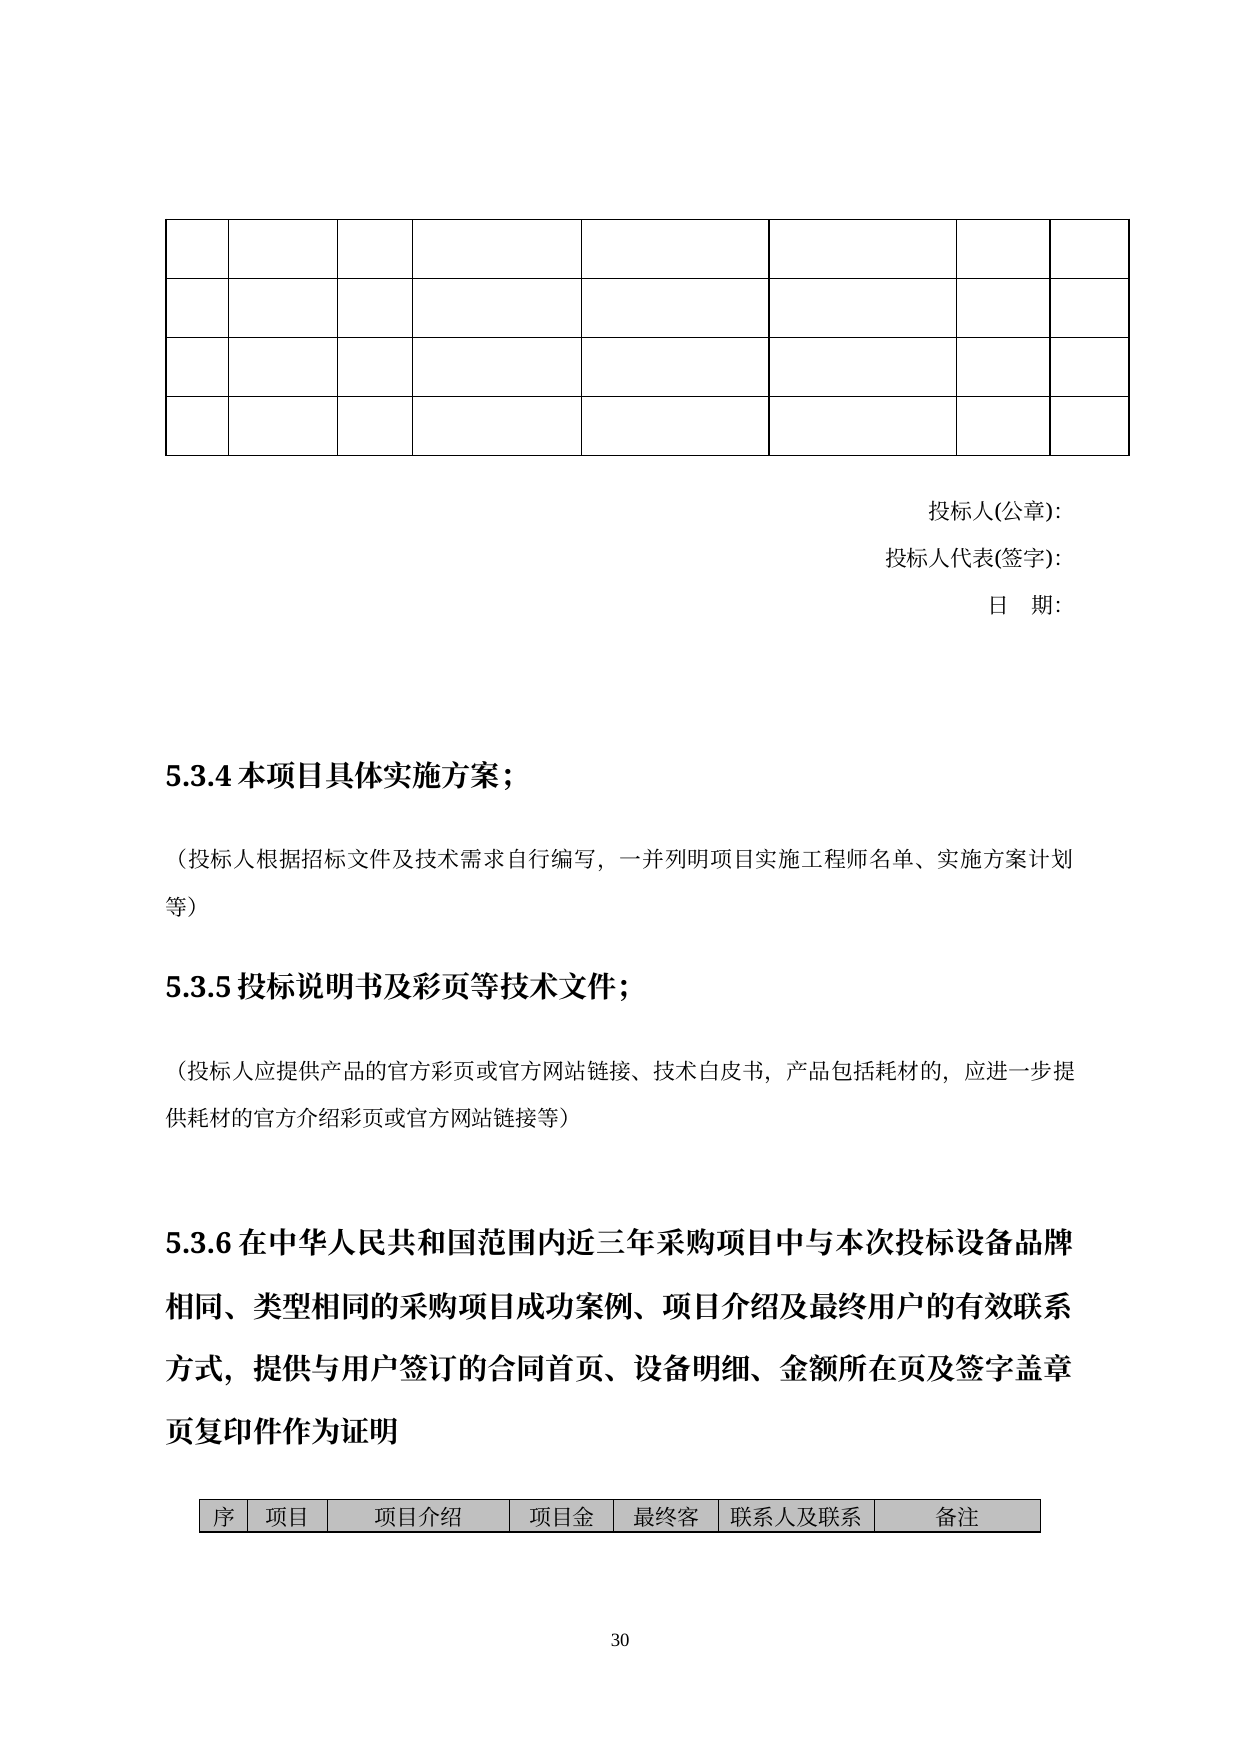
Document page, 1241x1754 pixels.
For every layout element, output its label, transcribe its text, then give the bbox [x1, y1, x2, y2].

table_header 项目名称 [248, 1500, 327, 1531]
table_cell [167, 279, 228, 337]
text 投标人(公章)： [165, 494, 1075, 526]
table_header 联系人及联系方式 [719, 1500, 874, 1531]
table_cell [582, 338, 768, 396]
table_cell [338, 279, 412, 337]
table_cell [338, 220, 412, 278]
table_cell [229, 279, 337, 337]
table_cell [413, 279, 581, 337]
text 日 期： [165, 589, 1075, 620]
table_cell [1051, 279, 1128, 337]
table_cell [957, 338, 1049, 396]
table_cell [582, 220, 768, 278]
table_cell [229, 397, 337, 455]
table_cell [957, 397, 1049, 455]
table_cell [1051, 220, 1128, 278]
text （投标人应提供产品的官方彩页或官方网站链接、技术白皮书，产品包括耗材的，应进一步提供耗材的官方介绍彩页或官方网站链接等） [165, 1054, 1075, 1133]
table_cell [1051, 338, 1128, 396]
table_cell [413, 338, 581, 396]
table_cell [770, 338, 956, 396]
table_cell [582, 397, 768, 455]
subtitle （投标人根据招标文件及技术需求自行编写，一并列明项目实施工程师名单、实施方案计划等） [165, 843, 1075, 921]
table_cell [413, 220, 581, 278]
table_cell [229, 220, 337, 278]
table_cell [167, 220, 228, 278]
table_header 最终客户 [614, 1500, 718, 1531]
table_header 序号 [200, 1500, 247, 1531]
table_cell [582, 279, 768, 337]
table_header 项目金额 [510, 1500, 613, 1531]
table_cell [167, 338, 228, 396]
table_header 备注 [875, 1500, 1040, 1531]
text 投标人代表(签字)： [165, 541, 1075, 573]
table_cell [338, 397, 412, 455]
table_cell [957, 220, 1049, 278]
table_cell [957, 279, 1049, 337]
table_cell [770, 397, 956, 455]
table_cell [770, 220, 956, 278]
subtitle 5.3.6在中华人民共和国范围内近三年采购项目中与本次投标设备品牌相同、类型相同的采购项目成功案例、项目介绍及最终用户的有效联系方式，提供与用户签订的合同首页、设备明细、金额所在页及签字盖章页复印件作为证明 [165, 1220, 1075, 1451]
table_header 项目介绍 [328, 1500, 509, 1531]
table_cell [413, 397, 581, 455]
subtitle 5.3.4本项目具体实施方案； [165, 752, 1075, 794]
table_cell [167, 397, 228, 455]
table_cell [229, 338, 337, 396]
table_cell [338, 338, 412, 396]
subtitle 5.3.5投标说明书及彩页等技术文件； [165, 964, 1075, 1006]
table_cell [1051, 397, 1128, 455]
table_cell [770, 279, 956, 337]
